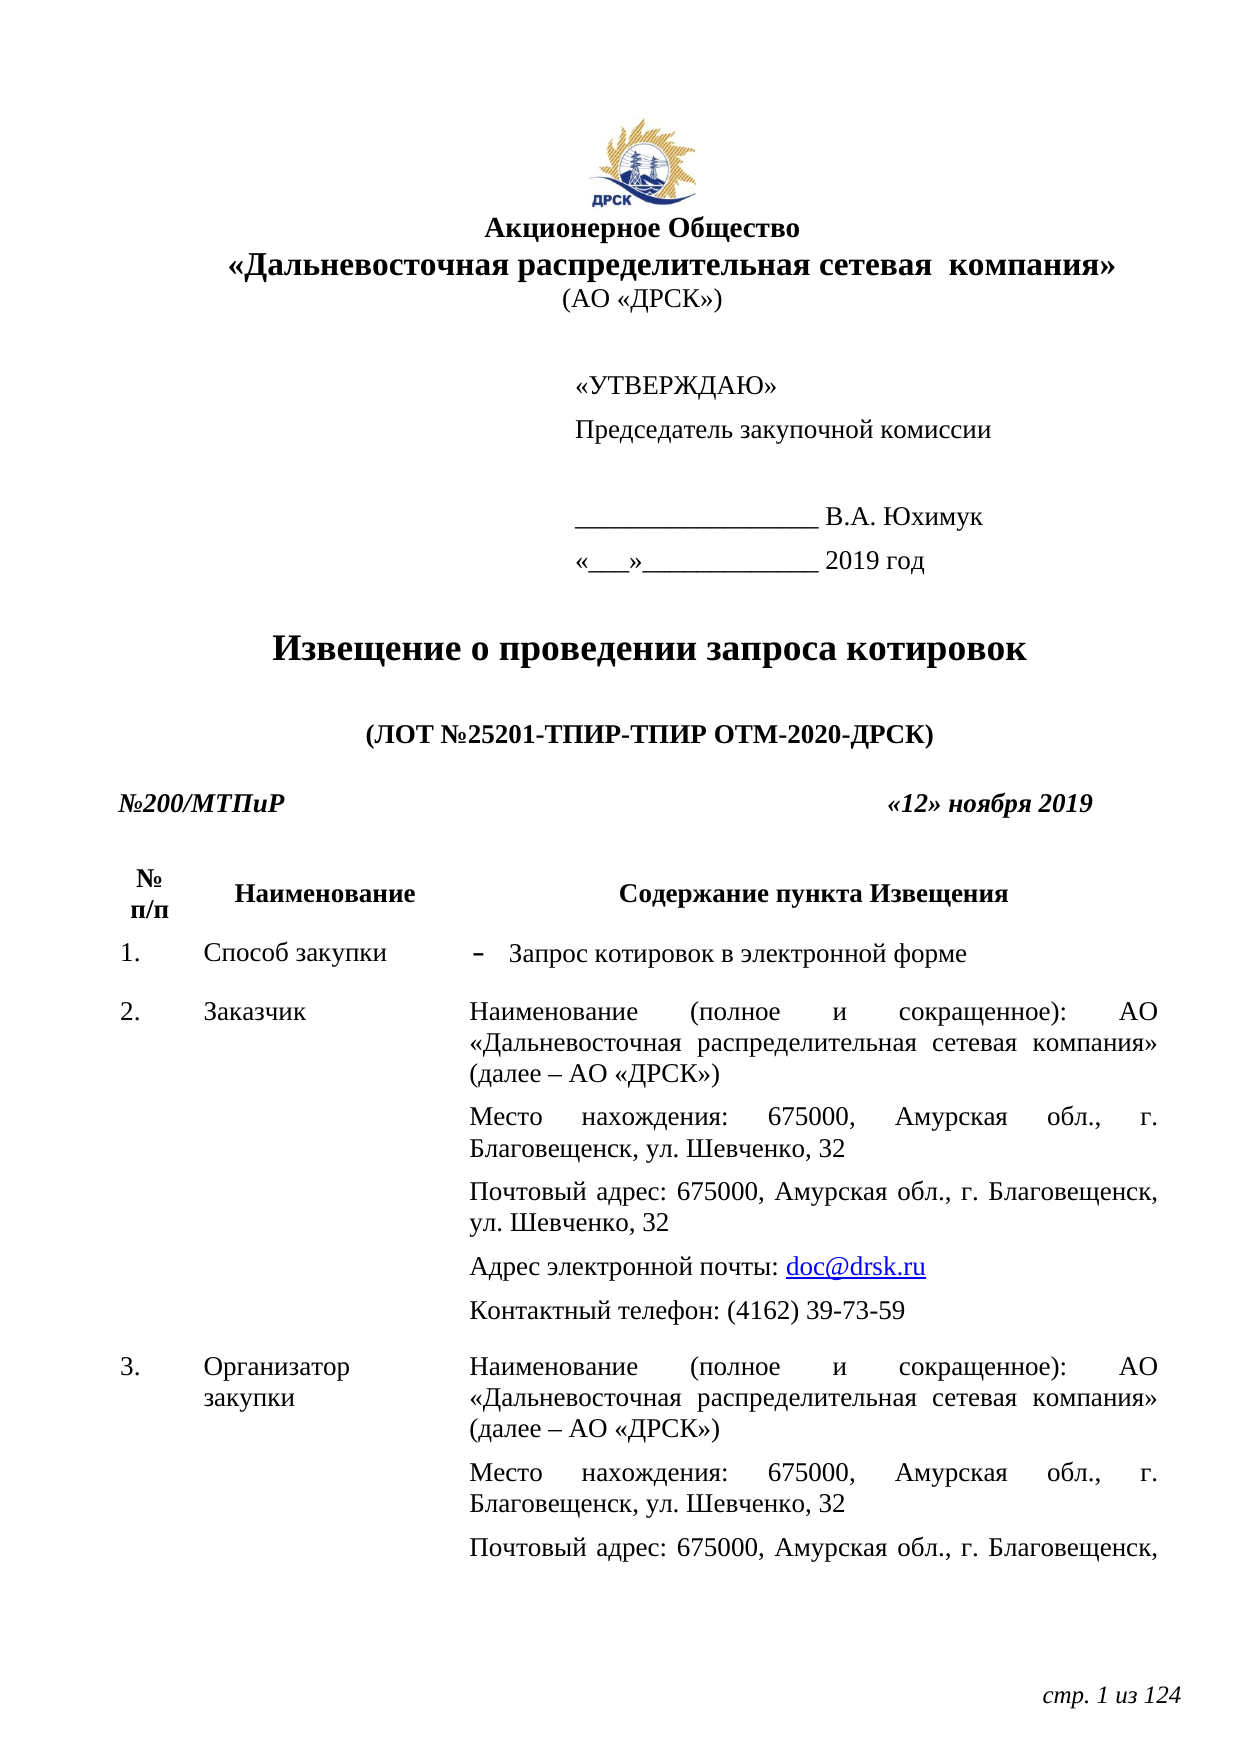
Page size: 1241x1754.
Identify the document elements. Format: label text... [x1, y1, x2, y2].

text Извещение о проведении запроса котировок [118, 625, 1181, 668]
table_cell Организатор закупки [192, 1338, 458, 1562]
table_cell [107, 1338, 192, 1562]
table_cell [107, 982, 192, 1337]
table_cell Наименование (полное и сокращенное): АО «Дальневосточная распределительная сетевая компания» (далее – АО «ДРСК») Место нахождения: 675000, Амурская обл., г. Благовещенск, ул. Шевченко, 32 Почтовый адрес: 675000, Амурская обл., г. Благовещенск, ул. Шевченко, 32 Адрес электронной почты: doc@drsk.ru Контактный телефон: (4162) 39-73-59 [458, 982, 1170, 1337]
text «Дальневосточная распределительная сетевая компания» [118, 244, 1166, 282]
picture [588, 118, 697, 211]
text «___»_____________ 2019 год [575, 544, 1181, 575]
table_header № п/п [107, 849, 192, 924]
text (АО «ДРСК») [118, 282, 1166, 313]
text «УТВЕРЖДАЮ» [575, 369, 1181, 401]
table_header №200/МТПиР [107, 787, 605, 849]
text Акционерное Общество [118, 210, 1166, 244]
table_header «12» ноября 2019 [605, 787, 1104, 849]
text (ЛОТ №25201-ТПИР-ТПИР ОТМ-2020-ДРСК) [118, 718, 1181, 749]
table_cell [458, 1338, 1170, 1562]
table_header Наименование [192, 849, 458, 924]
table_cell [107, 924, 192, 982]
text __________________ В.А. Юхимук [575, 500, 1181, 532]
table_header Содержание пункта Извещения [458, 849, 1170, 924]
table_cell Заказчик [192, 982, 458, 1337]
table_cell Запрос котировок в электронной форме [458, 924, 1170, 982]
text Председатель закупочной комиссии [575, 413, 1181, 444]
table_cell Способ закупки [192, 924, 458, 982]
